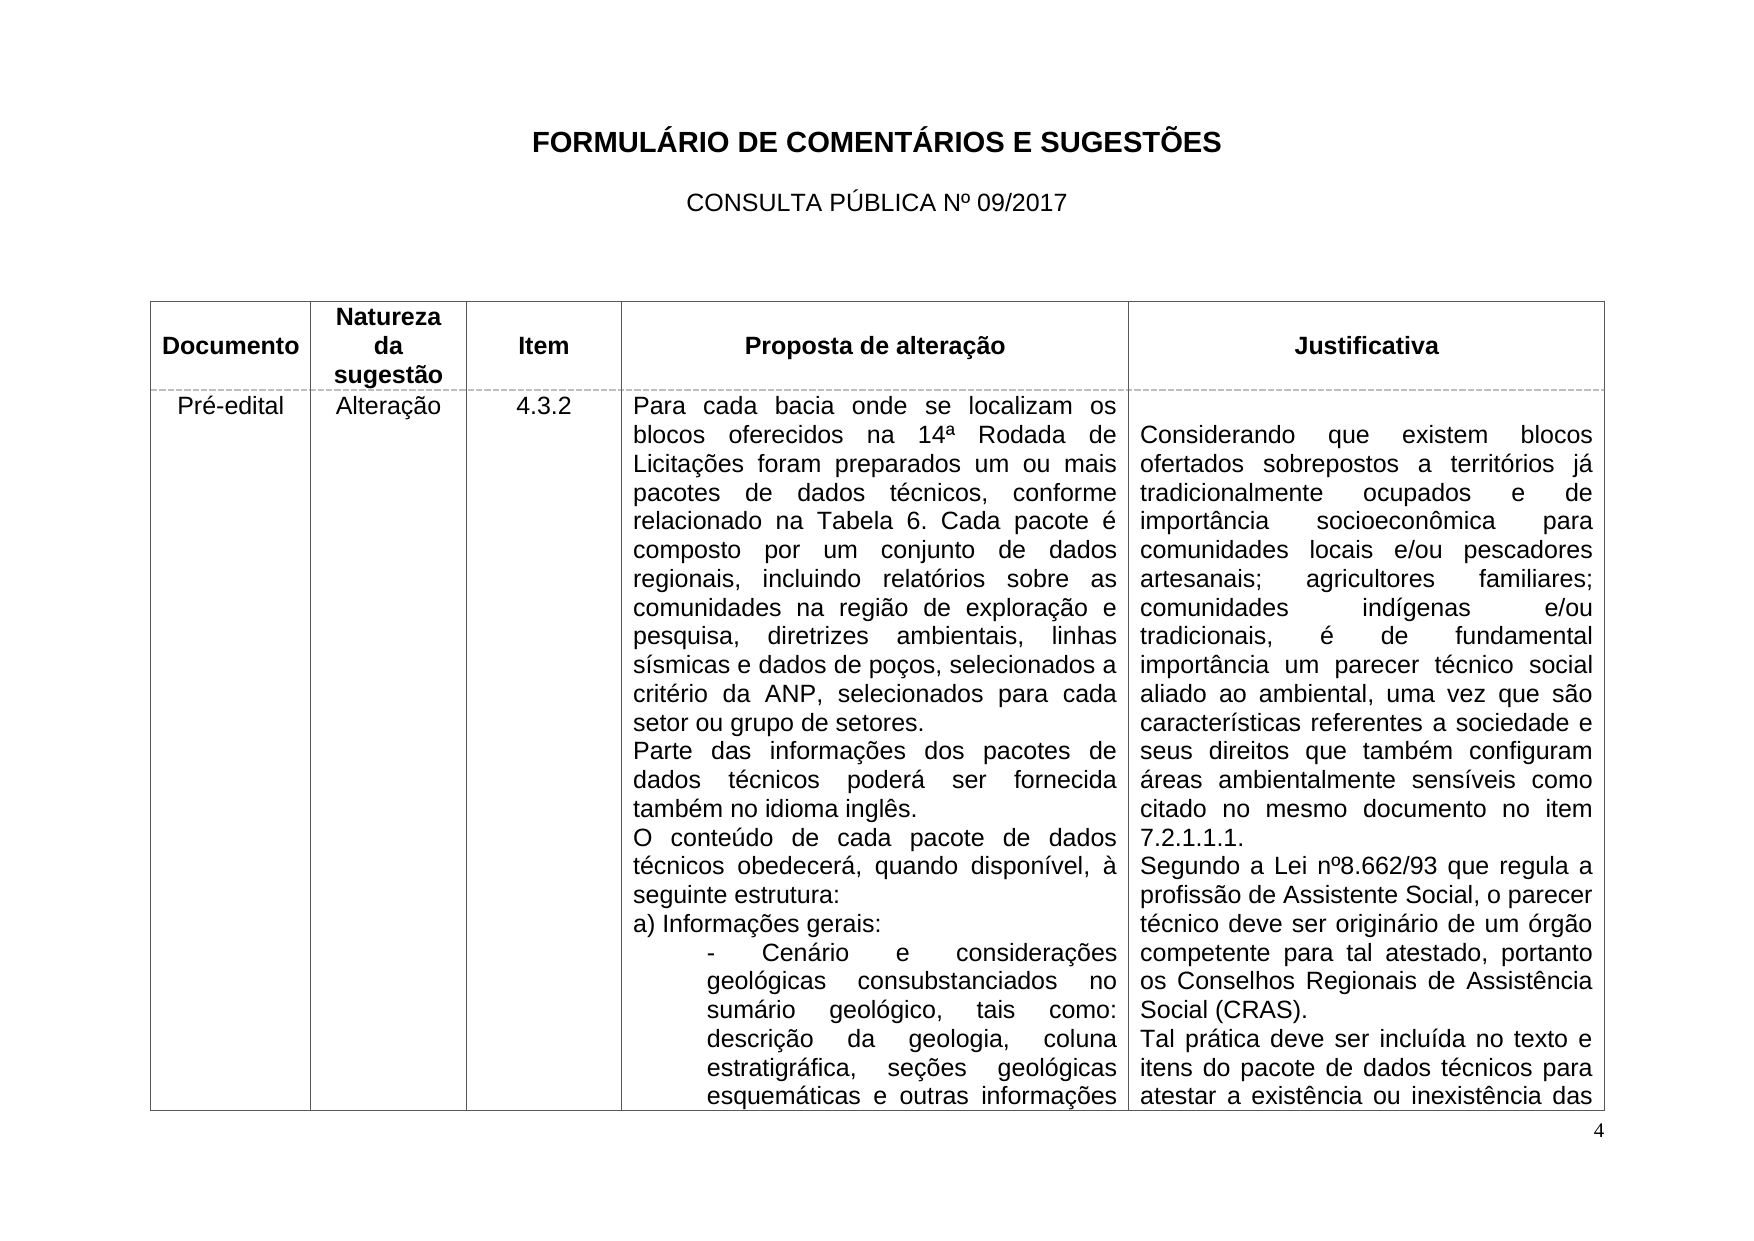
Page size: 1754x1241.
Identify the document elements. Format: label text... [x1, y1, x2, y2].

table_header Natureza da sugestão [311, 302, 466, 389]
table_cell Pré-edital [151, 389, 310, 1110]
text CONSULTA PÚBLICA Nº 09/2017 [150, 187, 1604, 216]
table_header Item [467, 302, 621, 389]
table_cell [1129, 389, 1604, 1110]
table_cell 4.3.2 [467, 389, 621, 1110]
table_header Documento [151, 302, 310, 389]
table_header Justificativa [1129, 302, 1604, 389]
table_cell Alteração [311, 389, 466, 1110]
table_header Proposta de alteração [622, 302, 1128, 389]
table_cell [622, 389, 1128, 1110]
text FORMULÁRIO DE COMENTÁRIOS E SUGESTÕES [150, 125, 1604, 158]
